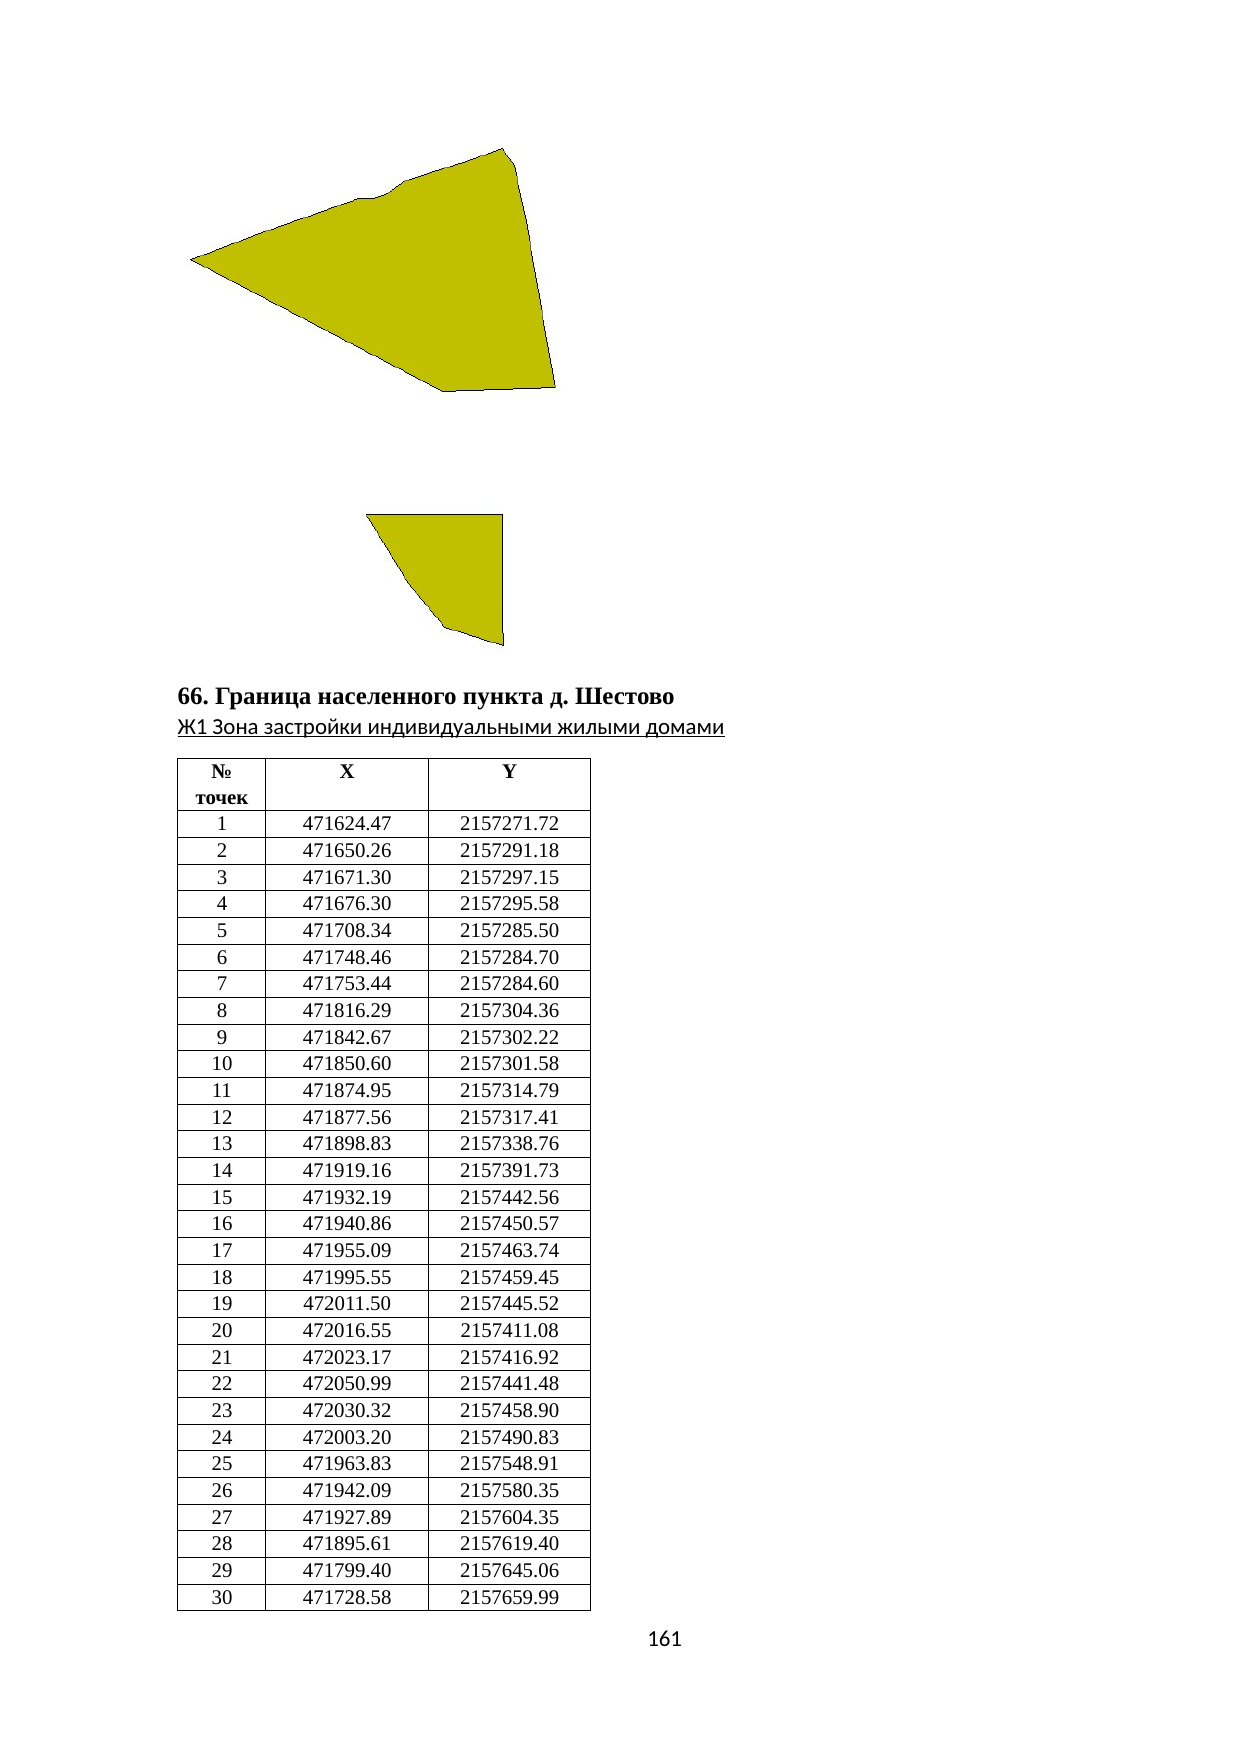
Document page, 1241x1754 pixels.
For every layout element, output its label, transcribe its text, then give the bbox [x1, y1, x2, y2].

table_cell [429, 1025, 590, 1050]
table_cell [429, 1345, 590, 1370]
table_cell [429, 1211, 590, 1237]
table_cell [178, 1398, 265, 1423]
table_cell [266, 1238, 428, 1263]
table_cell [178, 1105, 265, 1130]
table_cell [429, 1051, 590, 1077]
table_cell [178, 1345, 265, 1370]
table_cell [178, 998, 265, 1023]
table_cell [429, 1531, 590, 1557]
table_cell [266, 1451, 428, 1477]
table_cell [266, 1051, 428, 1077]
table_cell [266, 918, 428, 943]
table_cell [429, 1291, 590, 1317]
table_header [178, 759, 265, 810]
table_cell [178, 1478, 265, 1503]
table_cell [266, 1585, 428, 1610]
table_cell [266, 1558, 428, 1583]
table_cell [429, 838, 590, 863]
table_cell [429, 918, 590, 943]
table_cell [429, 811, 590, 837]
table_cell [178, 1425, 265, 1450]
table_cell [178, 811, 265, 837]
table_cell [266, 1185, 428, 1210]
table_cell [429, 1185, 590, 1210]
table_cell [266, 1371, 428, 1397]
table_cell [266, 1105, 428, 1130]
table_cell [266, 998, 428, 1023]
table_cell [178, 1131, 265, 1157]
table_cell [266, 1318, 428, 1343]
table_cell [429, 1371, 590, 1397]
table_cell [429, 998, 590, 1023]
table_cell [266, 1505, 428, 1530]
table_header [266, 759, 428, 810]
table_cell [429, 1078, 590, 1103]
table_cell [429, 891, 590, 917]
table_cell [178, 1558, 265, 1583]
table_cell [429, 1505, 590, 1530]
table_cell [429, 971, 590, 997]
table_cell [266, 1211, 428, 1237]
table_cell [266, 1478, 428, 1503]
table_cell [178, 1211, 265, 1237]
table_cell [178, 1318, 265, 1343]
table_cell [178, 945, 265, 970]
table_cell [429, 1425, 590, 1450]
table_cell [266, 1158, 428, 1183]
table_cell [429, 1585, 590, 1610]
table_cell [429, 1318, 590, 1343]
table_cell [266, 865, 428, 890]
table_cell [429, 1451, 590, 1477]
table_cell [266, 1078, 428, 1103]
subtitle Граница населенного пункта д. Шестово [177, 681, 1152, 710]
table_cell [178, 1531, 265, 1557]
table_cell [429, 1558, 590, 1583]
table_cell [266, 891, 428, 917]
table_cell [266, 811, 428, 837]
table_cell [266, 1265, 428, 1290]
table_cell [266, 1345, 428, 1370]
picture [177, 118, 568, 655]
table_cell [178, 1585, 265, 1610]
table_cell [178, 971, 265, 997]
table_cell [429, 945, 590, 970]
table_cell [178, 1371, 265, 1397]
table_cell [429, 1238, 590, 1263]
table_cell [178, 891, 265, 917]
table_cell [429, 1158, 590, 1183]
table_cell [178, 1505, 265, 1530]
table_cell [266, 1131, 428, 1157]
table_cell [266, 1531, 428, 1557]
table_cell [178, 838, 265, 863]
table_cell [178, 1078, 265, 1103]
text Ж1 Зона застройки индивидуальными жилыми домами [177, 712, 1152, 740]
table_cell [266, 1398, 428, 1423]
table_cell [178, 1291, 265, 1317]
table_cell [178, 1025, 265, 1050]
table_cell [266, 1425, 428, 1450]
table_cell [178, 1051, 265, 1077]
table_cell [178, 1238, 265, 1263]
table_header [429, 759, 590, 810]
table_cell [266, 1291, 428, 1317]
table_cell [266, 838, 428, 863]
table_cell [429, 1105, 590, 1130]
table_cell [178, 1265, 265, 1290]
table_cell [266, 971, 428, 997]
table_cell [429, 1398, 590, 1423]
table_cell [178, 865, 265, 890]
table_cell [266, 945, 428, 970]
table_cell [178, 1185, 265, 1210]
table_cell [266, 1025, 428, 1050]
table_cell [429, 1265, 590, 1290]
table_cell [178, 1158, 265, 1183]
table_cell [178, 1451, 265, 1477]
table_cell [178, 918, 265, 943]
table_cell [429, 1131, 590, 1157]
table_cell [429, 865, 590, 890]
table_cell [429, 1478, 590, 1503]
